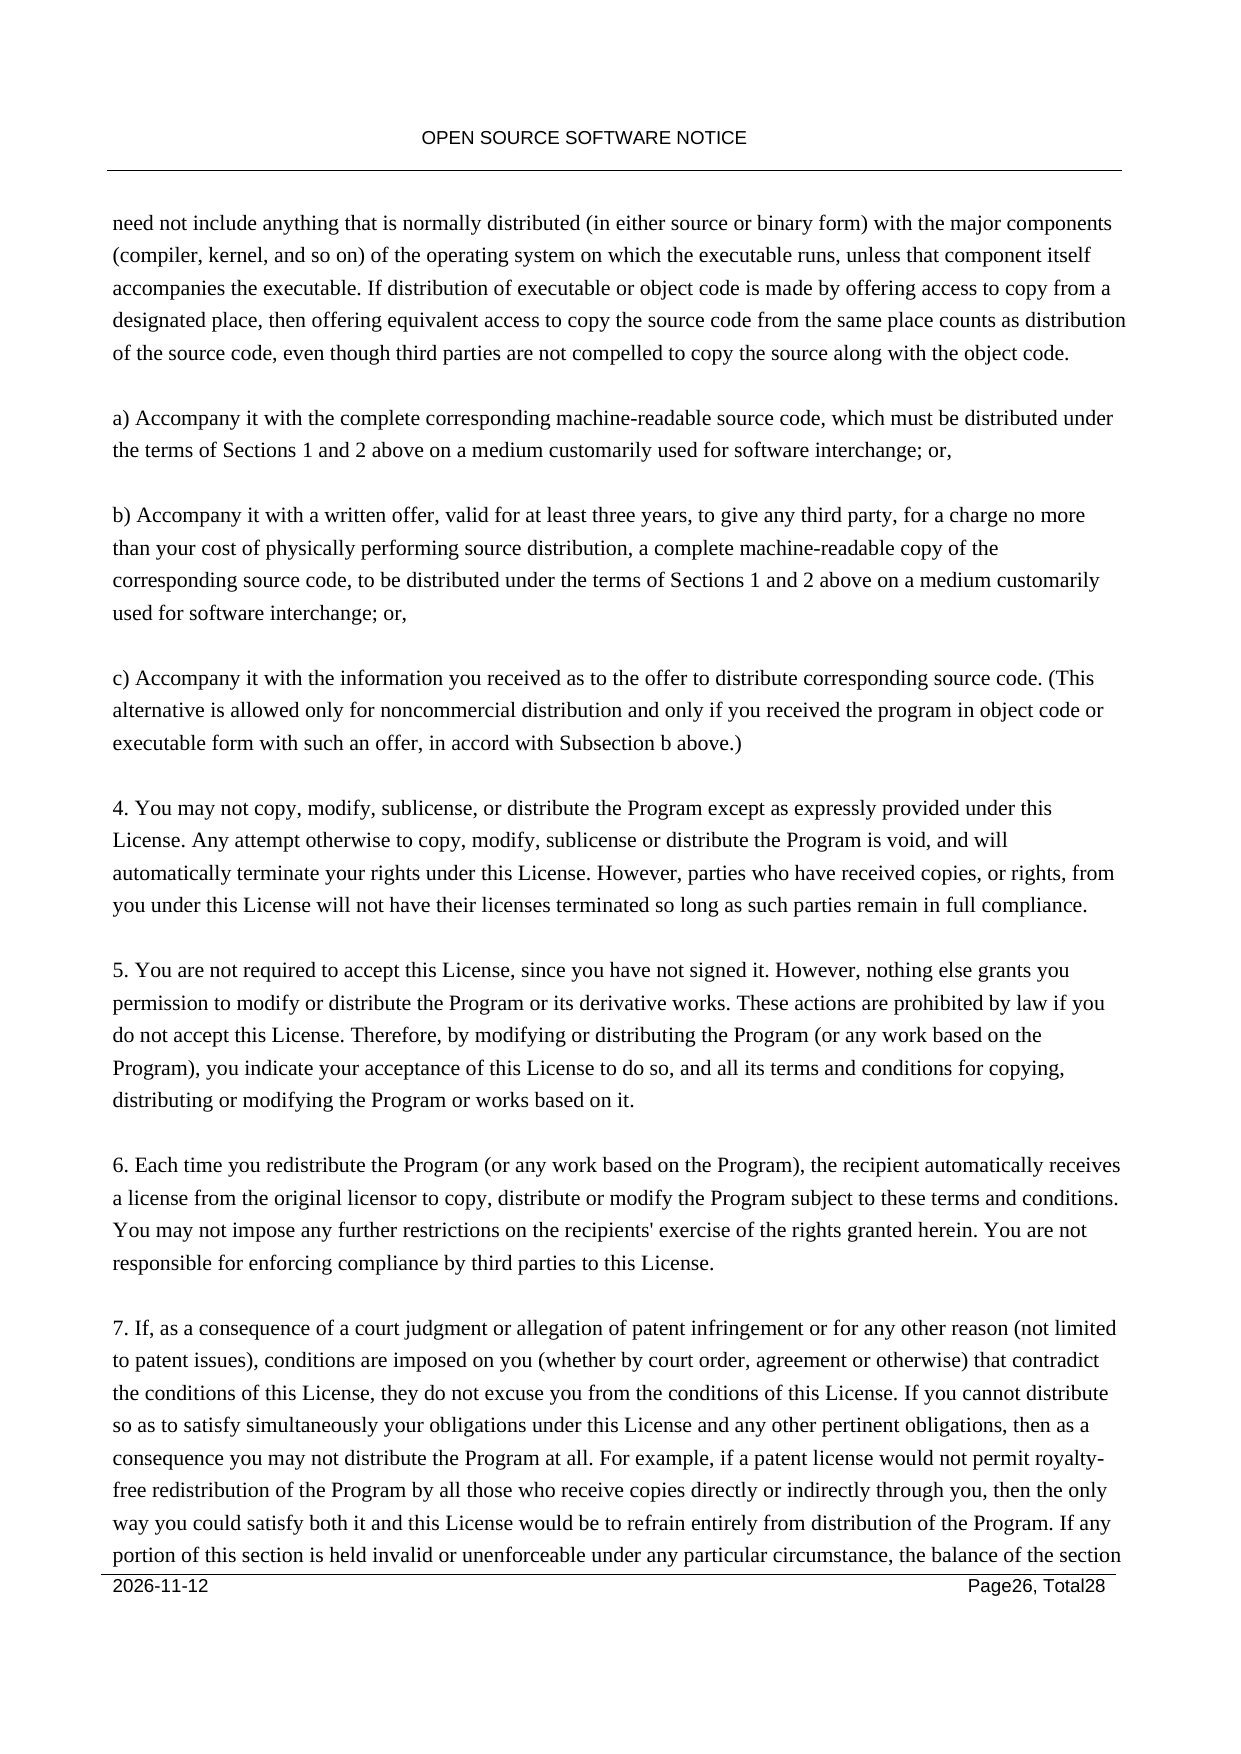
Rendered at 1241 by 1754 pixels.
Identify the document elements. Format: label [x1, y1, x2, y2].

text [112, 206, 1128, 1571]
